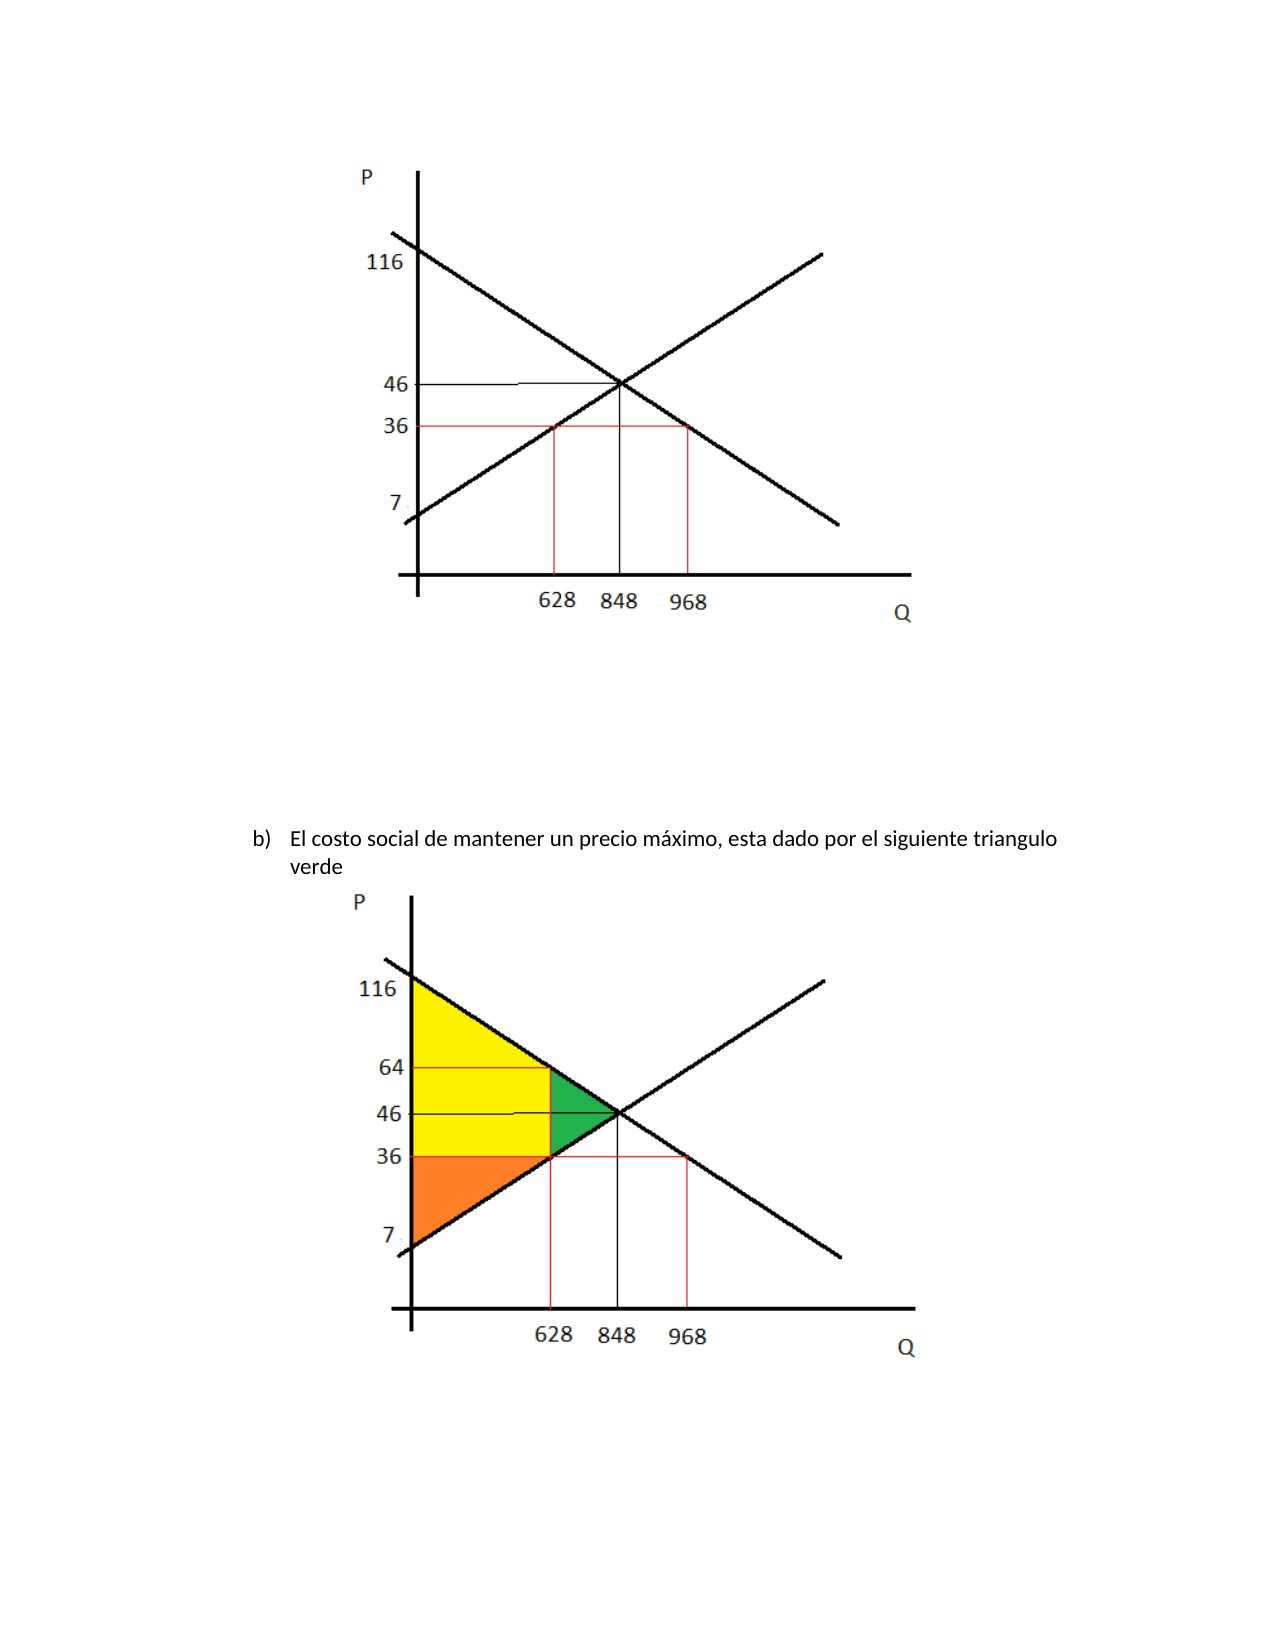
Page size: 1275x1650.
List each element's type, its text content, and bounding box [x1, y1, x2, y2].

list El costo social de mantener un precio máximo, esta dado por el siguiente triangulo verde [252, 824, 1098, 880]
picture [344, 880, 931, 1365]
picture [343, 147, 933, 640]
